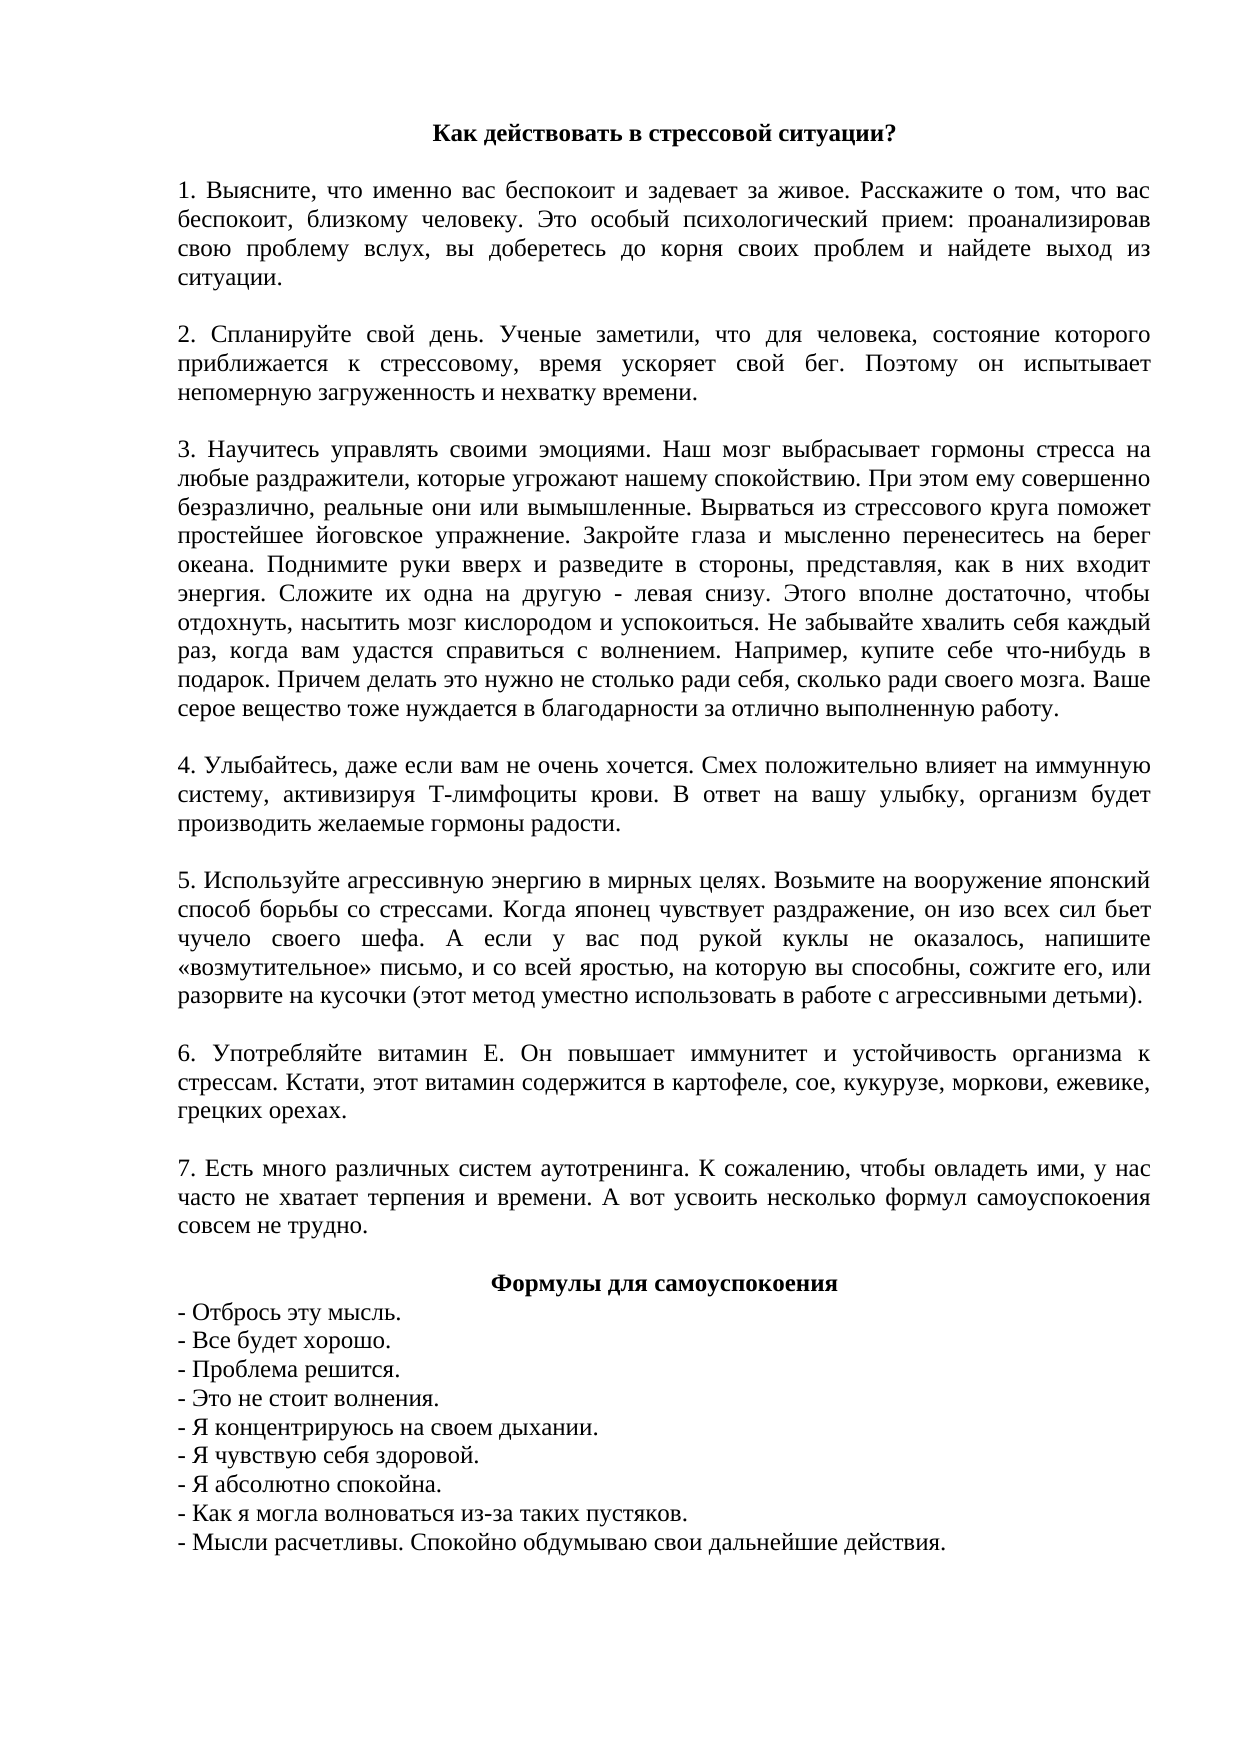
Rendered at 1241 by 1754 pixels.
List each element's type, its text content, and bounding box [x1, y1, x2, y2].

text 2. Спланируйте свой день. Ученые заметили, что для человека, состояние которого приближается к стрессовому, время ускоряет свой бег. Поэтому он испытывает непомерную загруженность и нехватку времени. [177, 319, 1152, 406]
text - Мысли расчетливы. Спокойно обдумываю свои дальнейшие действия. [177, 1527, 1152, 1556]
text 5. Используйте агрессивную энергию в мирных целях. Возьмите на вооружение японский способ борьбы со стрессами. Когда японец чувствует раздражение, он изо всех сил бьет чучело своего шефа. А если у вас под рукой куклы не оказалось, напишите «возмутительное» письмо, и со всей яростью, на которую вы способны, сожгите его, или разорвите на кусочки (этот метод уместно использовать в работе с агрессивными детьми). [177, 866, 1152, 1009]
text - Я чувствую себя здоровой. [177, 1441, 1152, 1469]
text 7. Есть много различных систем аутотренинга. К сожалению, чтобы овладеть ими, у нас часто не хватает терпения и времени. А вот усвоить несколько формул самоуспокоения совсем не трудно. [177, 1153, 1152, 1239]
text 1. Выясните, что именно вас беспокоит и задевает за живое. Расскажите о том, что вас беспокоит, близкому человеку. Это особый психологический прием: проанализировав свою проблему вслух, вы доберетесь до корня своих проблем и найдете выход из ситуации. [177, 176, 1152, 291]
text - Это не стоит волнения. [177, 1383, 1152, 1412]
text - Я концентрируюсь на своем дыхании. [177, 1412, 1152, 1441]
text - Как я могла волноваться из-за таких пустяков. [177, 1498, 1152, 1527]
text - Я абсолютно спокойна. [177, 1469, 1152, 1498]
text - Отбрось эту мысль. [177, 1297, 1152, 1326]
text Формулы для самоуспокоения [177, 1268, 1152, 1297]
text 4. Улыбайтесь, даже если вам не очень хочется. Смех положительно влияет на иммунную систему, активизируя Т-лимфоциты крови. В ответ на вашу улыбку, организм будет производить желаемые гормоны радости. [177, 751, 1152, 837]
text 3. Научитесь управлять своими эмоциями. Наш мозг выбрасывает гормоны стресса на любые раздражители, которые угрожают нашему спокойствию. При этом ему совершенно безразлично, реальные они или вымышленные. Вырваться из стрессового круга поможет простейшее йоговское упражнение. Закройте глаза и мысленно перенеситесь на берег океана. Поднимите руки вверх и разведите в стороны, представляя, как в них входит энергия. Сложите их одна на другую - левая снизу. Этого вполне достаточно, чтобы отдохнуть, насытить мозг кислородом и успокоиться. Не забывайте хвалить себя каждый раз, когда вам удастся справиться с волнением. Например, купите себе что-нибудь в подарок. Причем делать это нужно не столько ради себя, сколько ради своего мозга. Ваше серое вещество тоже нуждается в благодарности за отлично выполненную работу. [177, 434, 1152, 722]
text - Все будет хорошо. [177, 1326, 1152, 1354]
text 6. Употребляйте витамин Е. Он повышает иммунитет и устойчивость организма к стрессам. Кстати, этот витамин содержится в картофеле, сое, кукурузе, моркови, ежевике, грецких орехах. [177, 1038, 1152, 1124]
text Как действовать в стрессовой ситуации? [177, 118, 1152, 147]
text - Проблема решится. [177, 1354, 1152, 1383]
